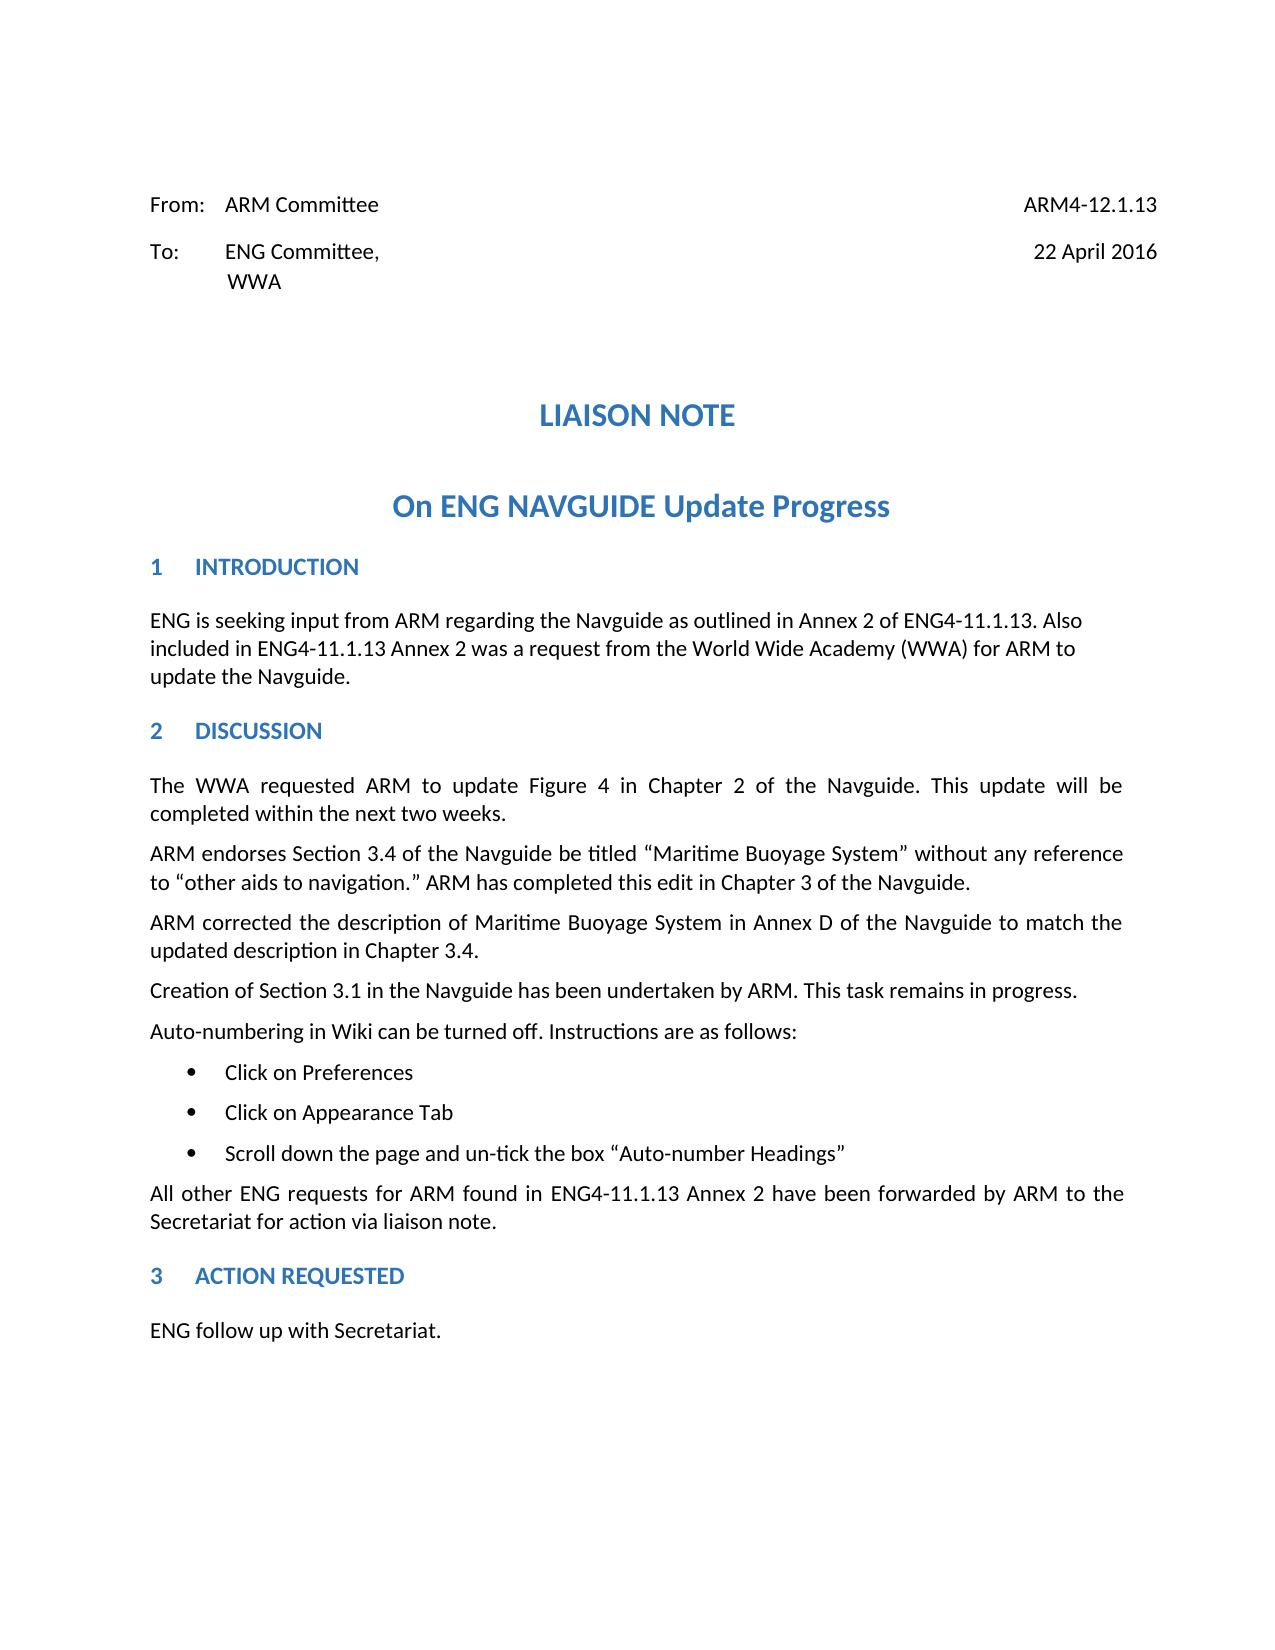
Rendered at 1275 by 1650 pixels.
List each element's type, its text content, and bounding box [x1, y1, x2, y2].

table_cell 22 April 2016 [600, 237, 1168, 344]
subtitle ACTION REQUESTED [150, 1260, 1125, 1291]
text Auto-numbering in Wiki can be turned off. Instructions are as follows: [150, 1017, 1125, 1045]
title On ENG NAVGUIDE Update Progress [150, 485, 1125, 526]
subtitle DISCUSSION [150, 716, 1125, 746]
list Scroll down the page and un-tick the box “Auto-number Headings” [187, 1139, 1125, 1167]
text ARM endorses Section 3.4 of the Navguide be titled “Maritime Buoyage System” without any reference to “other aids to navigation.” ARM has completed this edit in Chapter 3 of the Navguide. [150, 839, 1125, 896]
text ARM corrected the description of Maritime Buoyage System in Annex D of the Navguide to match the updated description in Chapter 3.4. [150, 908, 1125, 964]
text Creation of Section 3.1 in the Navguide has been undertaken by ARM. This task remains in progress. [150, 977, 1125, 1005]
list Click on Preferences [187, 1058, 1125, 1086]
table_header ARM4-12.1.13 [600, 191, 1168, 237]
table_cell To: ENG Committee, WWA [139, 237, 600, 344]
text ENG follow up with Secretariat. [150, 1316, 1125, 1344]
table_header From: ARM Committee [139, 191, 600, 237]
text ENG is seeking input from ARM regarding the Navguide as outlined in Annex 2 of ENG4-11.1.13. Also included in ENG4-11.1.13 Annex 2 was a request from the World Wide Academy (WWA) for ARM to update the Navguide. [150, 606, 1125, 691]
text All other ENG requests for ARM found in ENG4-11.1.13 Annex 2 have been forwarded by ARM to the Secretariat for action via liaison note. [150, 1179, 1125, 1235]
list Click on Appearance Tab [187, 1098, 1125, 1126]
title LIAISON NOTE [150, 394, 1125, 435]
subtitle INTRODUCTION [150, 551, 1125, 581]
text The WWA requested ARM to update Figure 4 in Chapter 2 of the Navguide. This update will be completed within the next two weeks. [150, 771, 1125, 827]
